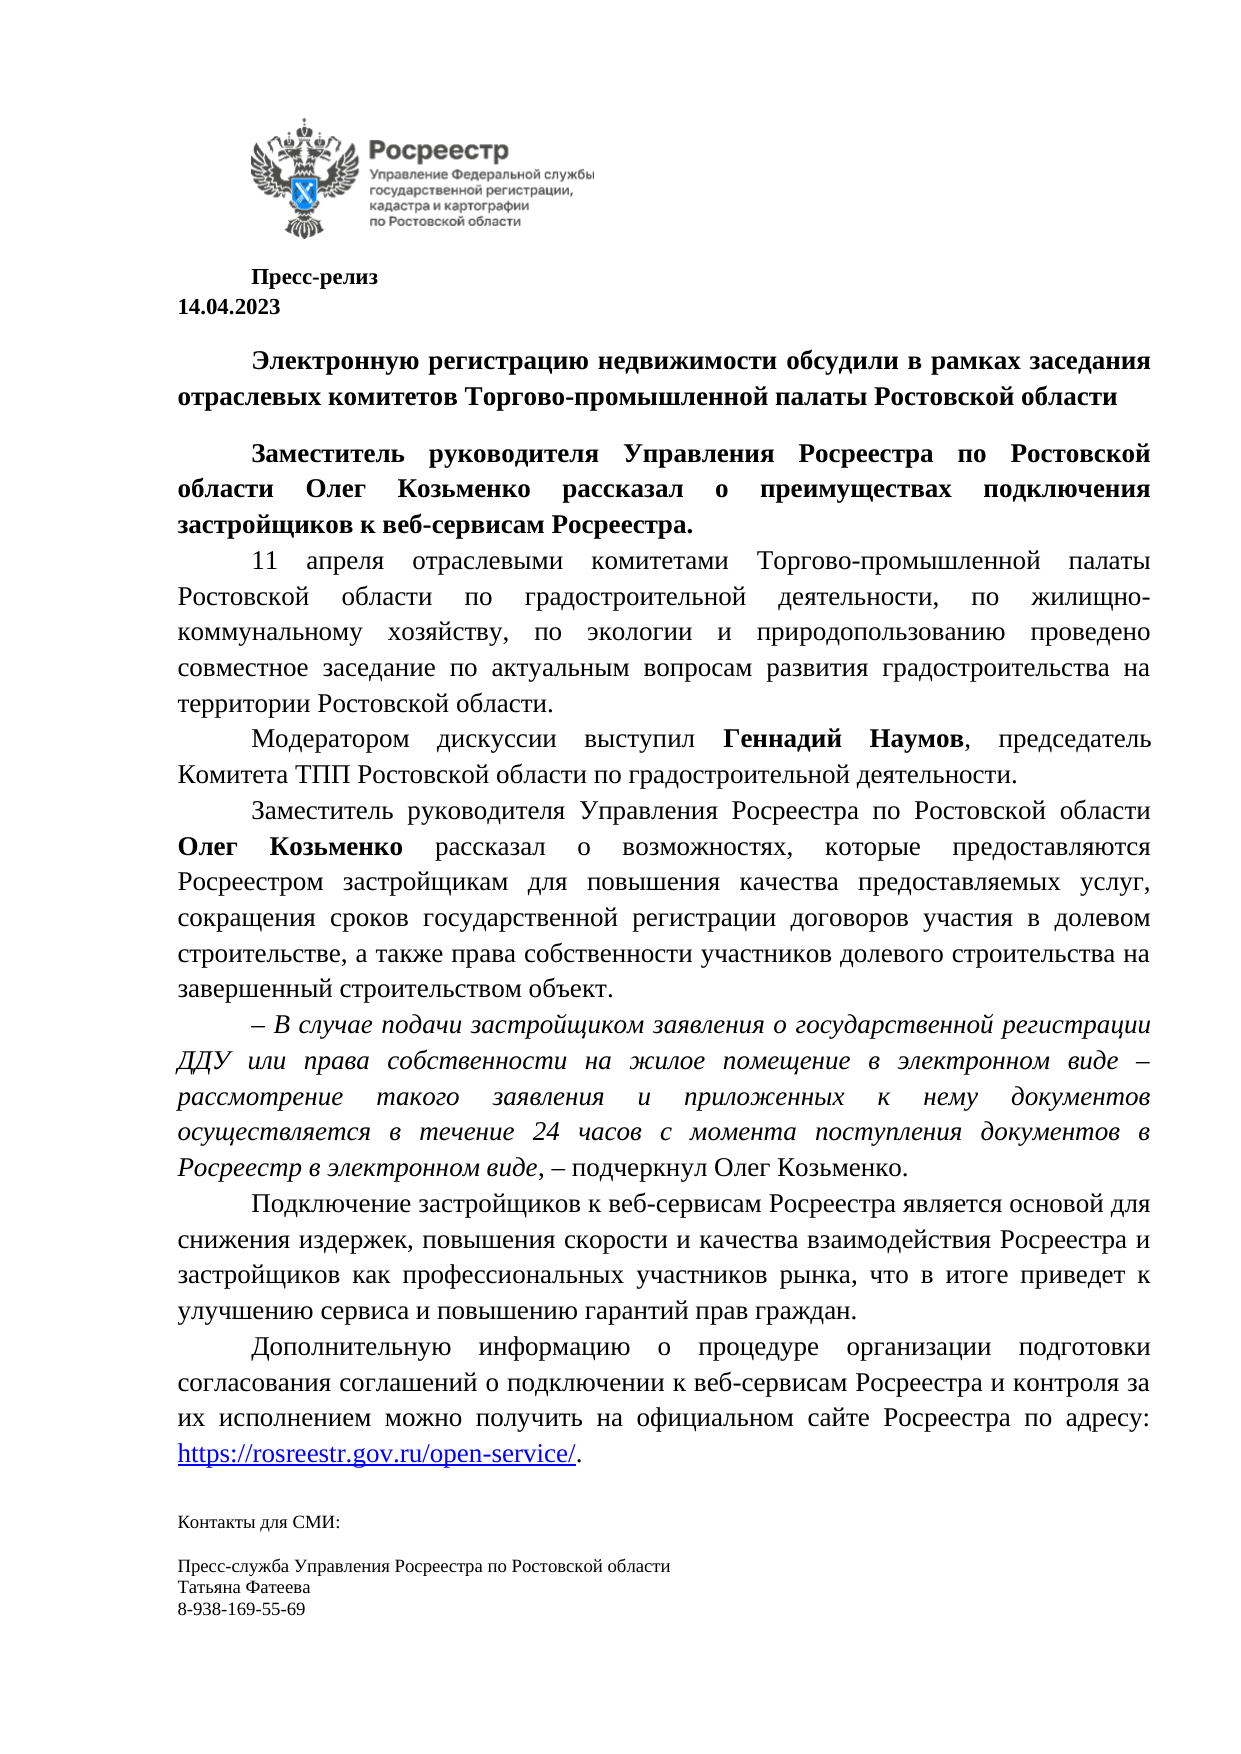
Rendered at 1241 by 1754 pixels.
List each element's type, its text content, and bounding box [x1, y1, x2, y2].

text Дополнительную информацию о процедуре организации подготовки согласования соглашений о подключении к веб-сервисам Росреестра и контроля за их исполнением можно получить на официальном сайте Росреестра по адресу: https://rosreestr.gov.ru/open-service/. [177, 1330, 1152, 1468]
text Заместитель руководителя Управления Росреестра по Ростовской области Олег Козьменко рассказал о возможностях, которые предоставляются Росреестром застройщикам для повышения качества предоставляемых услуг, сокращения сроков государственной регистрации договоров участия в долевом строительстве, а также права собственности участников долевого строительства на завершенный строительством объект. [177, 794, 1152, 1004]
text 11 апреля отраслевыми комитетами Торгово-промышленной палаты Ростовской области по градостроительной деятельности, по жилищно-коммунальному хозяйству, по экологии и природопользованию проведено совместное заседание по актуальным вопросам развития градостроительства на территории Ростовской области. [177, 544, 1152, 718]
text Заместитель руководителя Управления Росреестра по Ростовской области Олег Козьменко рассказал о преимуществах подключения застройщиков к веб-сервисам Росреестра. [177, 437, 1152, 539]
text Электронную регистрацию недвижимости обсудили в рамках заседания отраслевых комитетов Торгово-промышленной палаты Ростовской области [177, 344, 1152, 411]
text 8-938-169-55-69 [177, 1598, 1152, 1619]
text – В случае подачи застройщиком заявления о государственной регистрации ДДУ или права собственности на жилое помещение в электронном виде – рассмотрение такого заявления и приложенных к нему документов осуществляется в течение 24 часов с момента поступления документов в Росреестр в электронном виде, – подчеркнул Олег Козьменко. [177, 1008, 1152, 1182]
text Татьяна Фатеева [177, 1576, 1152, 1598]
text Контакты для СМИ: [177, 1511, 1152, 1533]
text Модератором дискуссии выступил Геннадий Наумов, председатель Комитета ТПП Ростовской области по градостроительной деятельности. [177, 722, 1152, 789]
text Подключение застройщиков к веб-сервисам Росреестра является основой для снижения издержек, повышения скорости и качества взаимодействия Росреестра и застройщиков как профессиональных участников рынка, что в итоге приведет к улучшению сервиса и повышению гарантий прав граждан. [177, 1187, 1152, 1325]
text Пресс-служба Управления Росреестра по Ростовской области [177, 1554, 1152, 1576]
text Пресс-релиз 14.04.2023 [177, 263, 1152, 320]
picture [251, 118, 594, 239]
